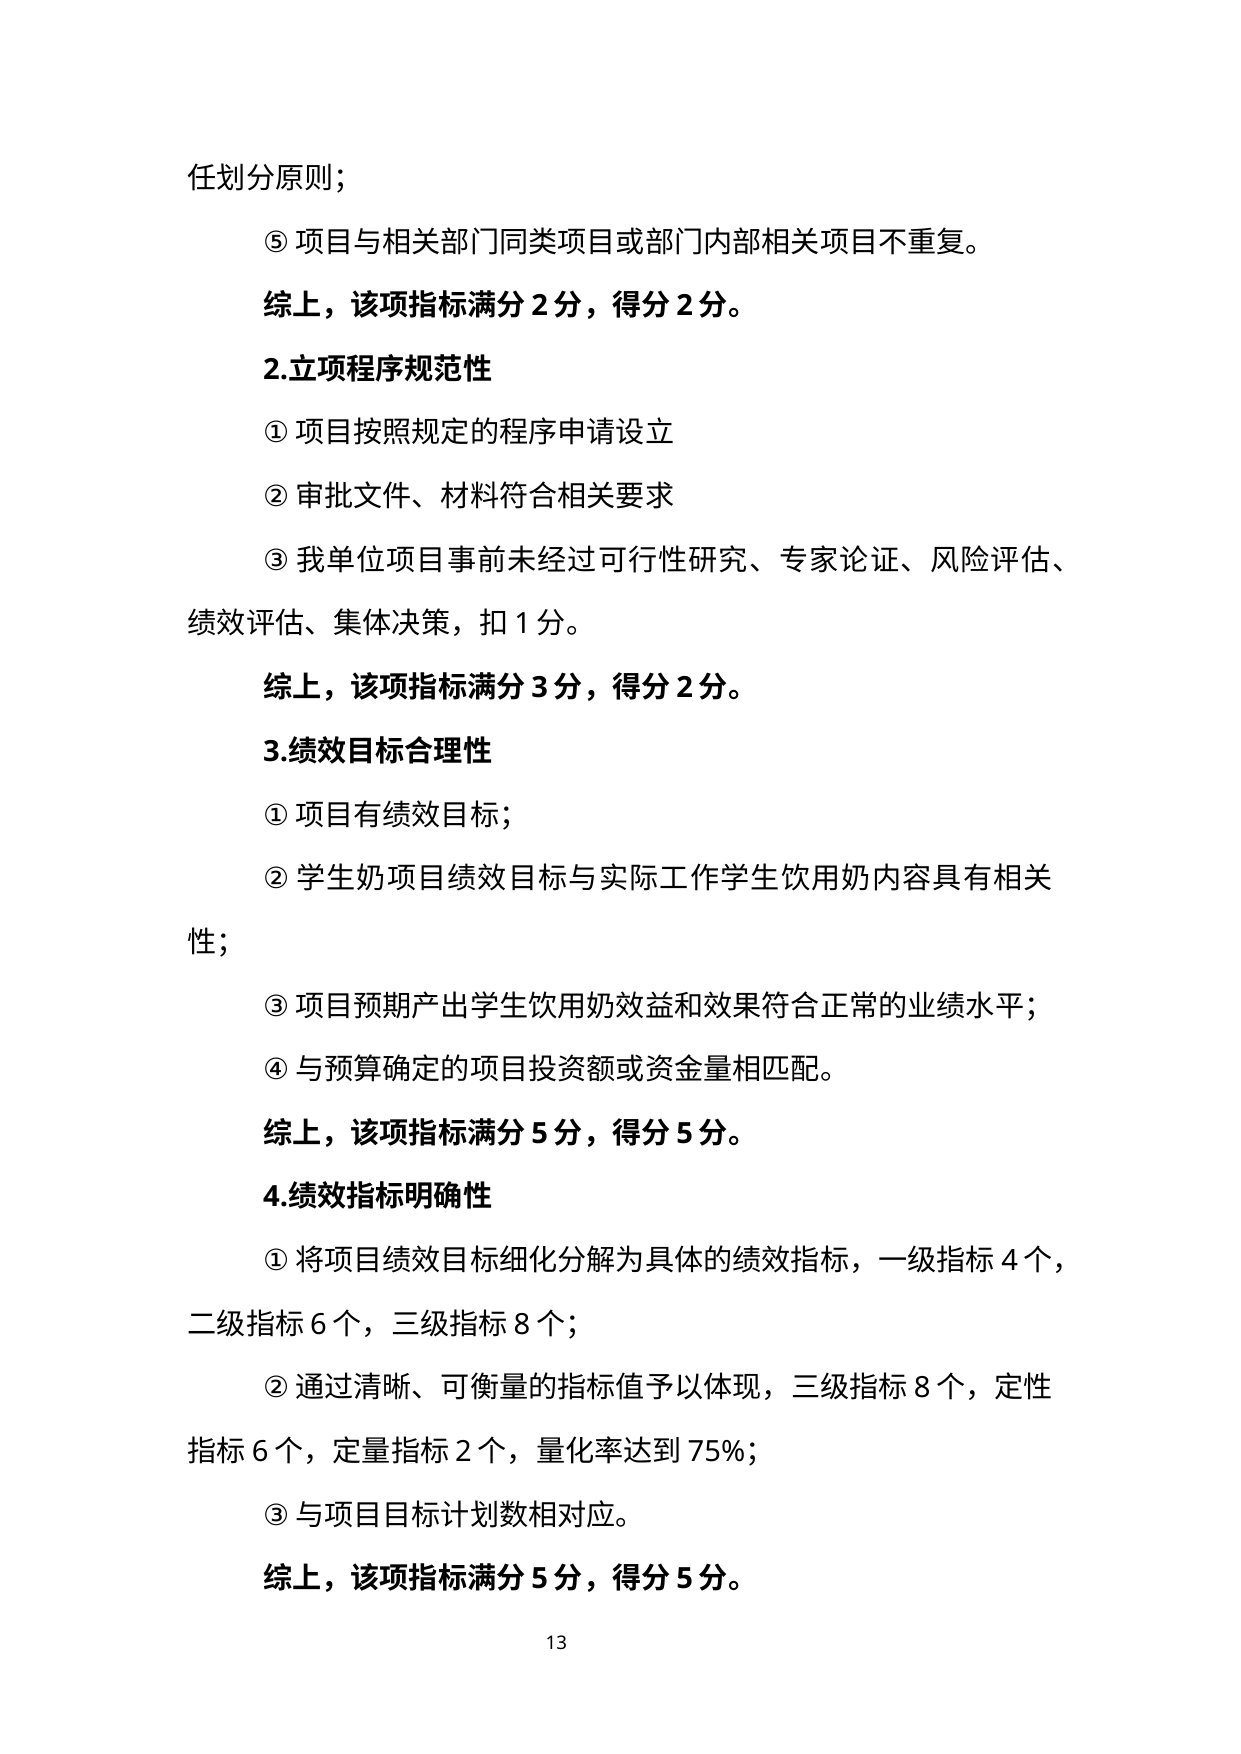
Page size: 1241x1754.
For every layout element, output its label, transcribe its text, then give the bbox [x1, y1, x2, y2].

text 综上，该项指标满分3分，得分2分。 [187, 664, 1053, 706]
text ①项目按照规定的程序申请设立 [187, 409, 1053, 452]
text 综上，该项指标满分5分，得分5分。 [187, 1109, 1053, 1152]
text 2.立项程序规范性 [187, 345, 1053, 388]
text ②学生奶项目绩效目标与实际工作学生饮用奶内容具有相关性； [187, 855, 1053, 961]
text ③我单位项目事前未经过可行性研究、专家论证、风险评估、绩效评估、集体决策，扣1分。 [187, 536, 1053, 643]
text 综上，该项指标满分5分，得分5分。 [187, 1555, 1053, 1598]
text ③项目预期产出学生饮用奶效益和效果符合正常的业绩水平； [187, 982, 1053, 1024]
text ③与项目目标计划数相对应。 [187, 1491, 1053, 1534]
text ①项目有绩效目标； [187, 791, 1053, 833]
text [187, 154, 1053, 197]
text ④与预算确定的项目投资额或资金量相匹配。 [187, 1046, 1053, 1088]
text 综上，该项指标满分2分，得分2分。 [187, 282, 1053, 324]
text 3.绩效目标合理性 [187, 727, 1053, 770]
text 4.绩效指标明确性 [187, 1173, 1053, 1216]
text ⑤项目与相关部门同类项目或部门内部相关项目不重复。 [187, 218, 1053, 261]
text ①将项目绩效目标细化分解为具体的绩效指标，一级指标4个，二级指标6个，三级指标8个； [187, 1237, 1053, 1343]
text ②审批文件、材料符合相关要求 [187, 473, 1053, 515]
text ②通过清晰、可衡量的指标值予以体现，三级指标8个，定性指标6个，定量指标2个，量化率达到75%； [187, 1364, 1053, 1470]
